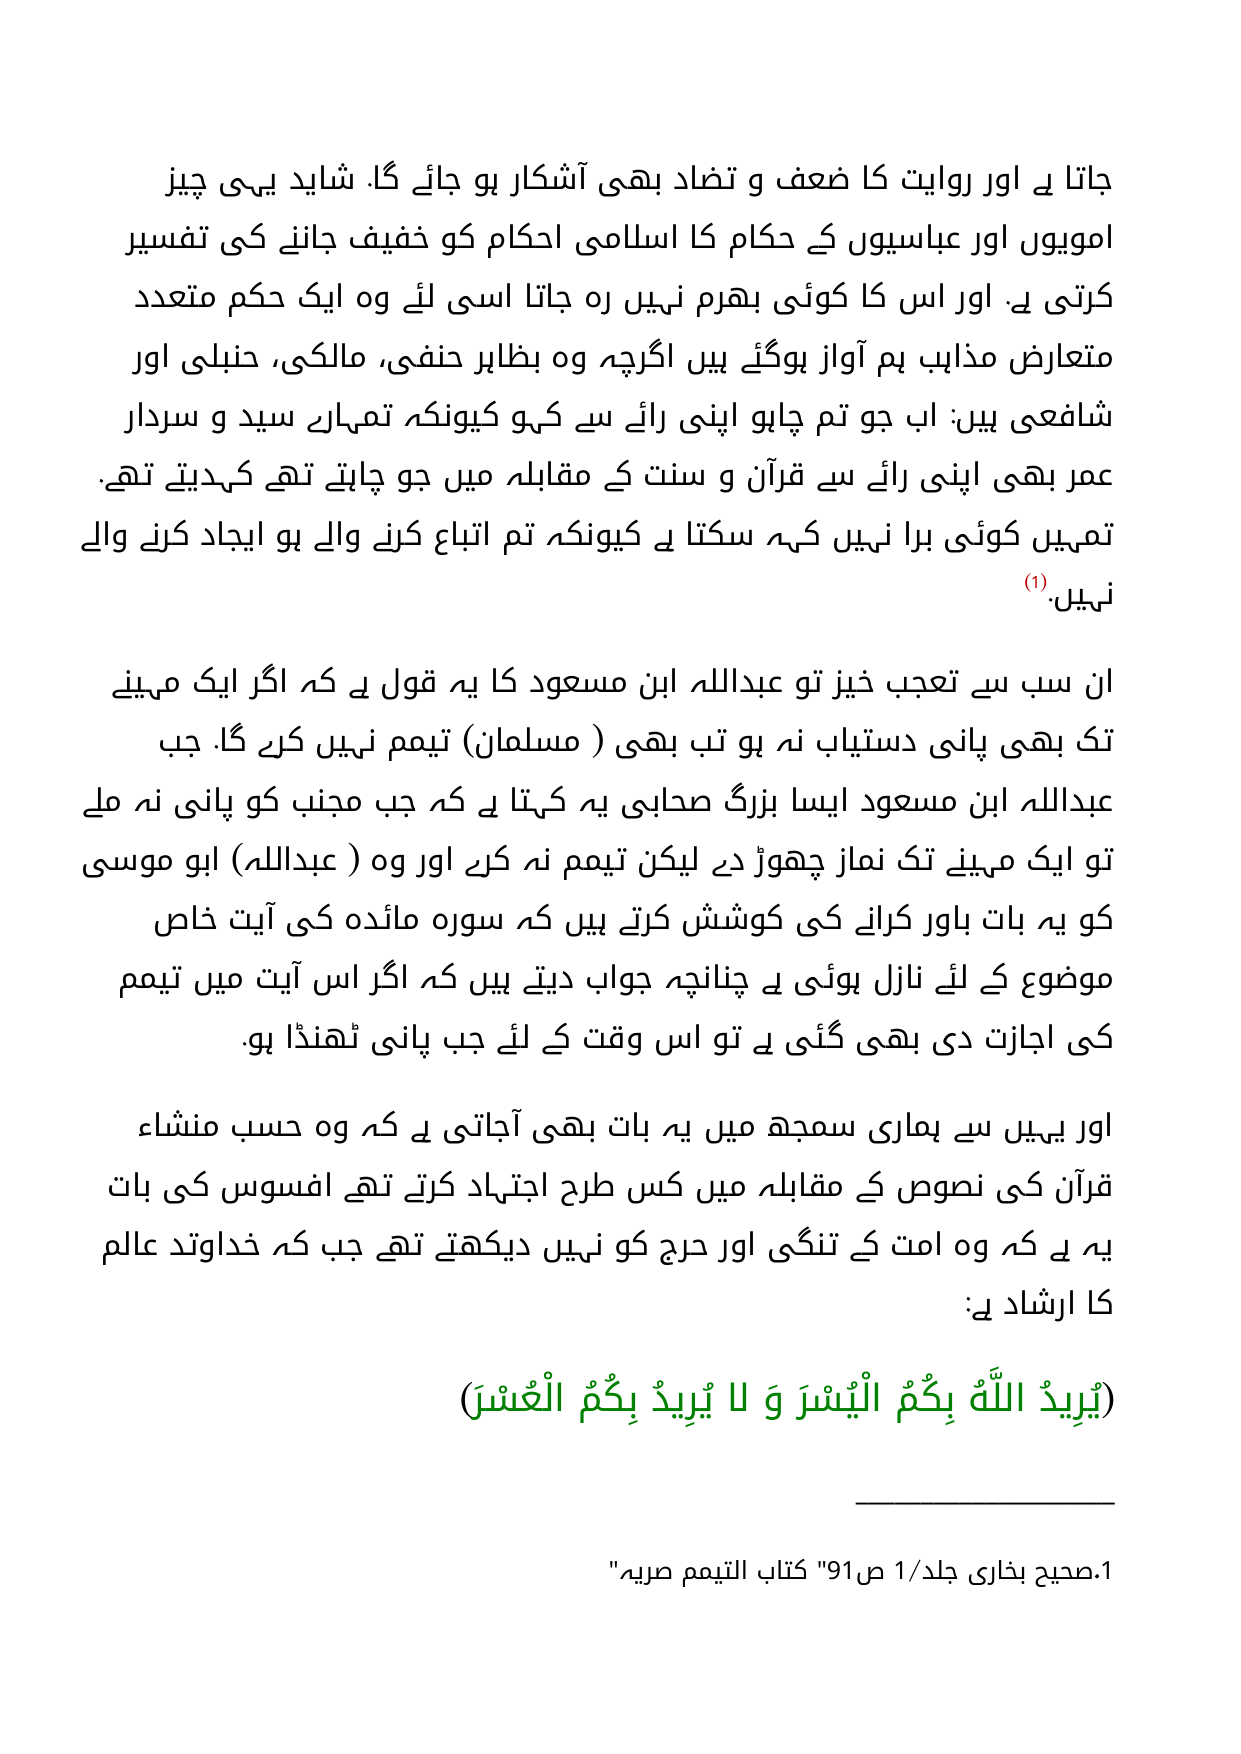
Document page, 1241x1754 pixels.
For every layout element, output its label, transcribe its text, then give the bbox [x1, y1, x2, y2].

text (يُرِيدُ اللَّهُ‏ بِكُمُ‏ الْيُسْرَ وَ لا يُرِيدُ بِكُمُ الْعُسْرَ) [72, 1363, 1114, 1434]
text ان سب سے تعجب خیز تو عبداللہ ابن مسعود کا یہ قول ہے کہ اگر ایک مہینے تک بھی پانی دستیاب نہ ہو تب بھی ( مسلمان) تیمم نہیں کرے گا. جب عبداللہ ابن مسعود ایسا بزرگ صحابی یہ کہتا ہے کہ جب مجنب کو پانی نہ ملے تو ایک مہینے تک نماز چھوڑ دے لیکن تیمم نہ کرے اور وہ ( عبداللہ) ابو موسی کو یہ بات باور کرانے کی کوشش کرتے ہیں کہ سورہ مائدہ کی آیت خاص موضوع کے لئے نازل ہوئی ہے چنانچہ جواب دیتے ہیں کہ اگر اس آیت میں تیمم کی اجازت دی بھی گئی ہے تو اس وقت کے لئے جب پانی ٹھنڈا ہو. [72, 652, 1114, 1067]
text ____________________ [72, 1463, 1114, 1518]
text 1.صحیح بخاری جلد/1 ص91" کتاب التیمم صریہ" [72, 1548, 1114, 1595]
text اور یہیں سے ہماری سمجھ میں یہ بات بھی آجاتی ہے کہ وہ حسب منشاء قرآن کی نصوص کے مقابلہ میں کس طرح اجتہاد کرتے تھے افسوس کی بات یہ ہے کہ وہ امت کے تنگی اور حرج کو نہیں دیکھتے تھے جب کہ خداوتد عالم کا ارشاد ہے: [72, 1097, 1114, 1334]
text جاتا ہے اور روایت کا ضعف و تضاد بھی آشکار ہو جائے گا. شاید یہی چیز امویوں اور عباسیوں کے حکام کا اسلامی احکام کو خفیف جاننے کی تفسیر کرتی ہے. اور اس کا کوئی بھرم نہیں رہ جاتا اسی لئے وہ ایک حکم متعدد متعارض مذاہب ہم آواز ہوگئے ہیں اگرچہ وہ بظاہر حنفی، مالکی، حنبلی اور شافعی ہیں: اب جو تم چاہو اپنی رائے سے کہو کیونکہ تمہارے سید و سردار عمر بھی اپنی رائے سے قرآن و سنت کے مقابلہ میں جو چاہتے تھے کہدیتے تھے. تمہیں کوئی برا نہیں کہہ سکتا ہے کیونکہ تم اتباع کرنے والے ہو ایجاد کرنے والے نہیں.(1) [72, 149, 1114, 623]
